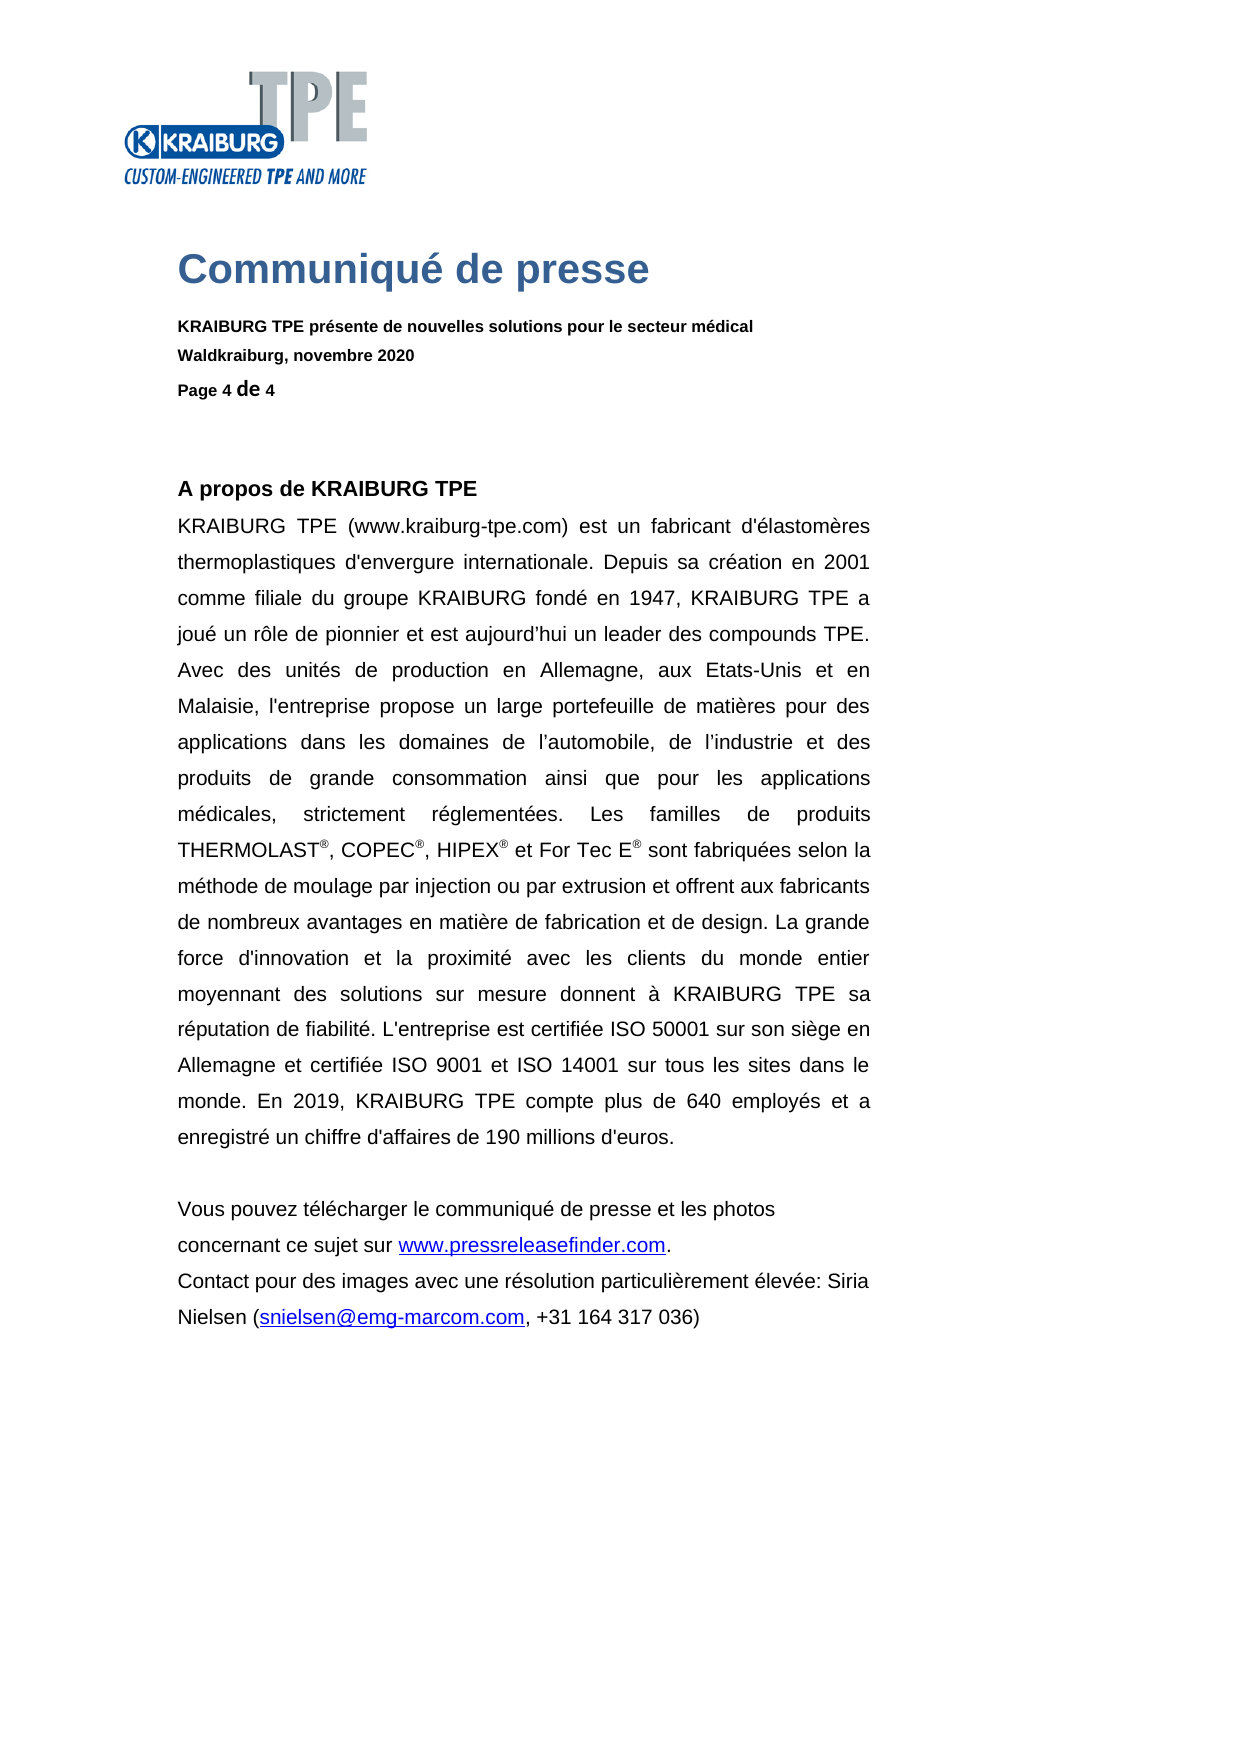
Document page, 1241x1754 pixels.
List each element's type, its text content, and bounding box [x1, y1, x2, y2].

picture [112, 55, 379, 200]
text KRAIBURG TPE (www.kraiburg-tpe.com) est un fabricant d'élastomères thermoplastiques d'envergure internationale. Depuis sa création en 2001 comme filiale du groupe KRAIBURG fondé en 1947, KRAIBURG TPE a joué un rôle de pionnier et est aujourd’hui un leader des compounds TPE. Avec des unités de production en Allemagne, aux Etats-Unis et en Malaisie, l'entreprise propose un large portefeuille de matières pour des applications dans les domaines de l’automobile, de l’industrie et des produits de grande consommation ainsi que pour les applications médicales, strictement réglementées. Les familles de produits THERMOLAST®, COPEC®, HIPEX® et For Tec E® sont fabriquées selon la méthode de moulage par injection ou par extrusion et offrent aux fabricants de nombreux avantages en matière de fabrication et de design. La grande force d'innovation et la proximité avec les clients du monde entier moyennant des solutions sur mesure donnent à KRAIBURG TPE sa réputation de fiabilité. L'entreprise est certifiée ISO 50001 sur son siège en Allemagne et certifiée ISO 9001 et ISO 14001 sur tous les sites dans le monde. En 2019, KRAIBURG TPE compte plus de 640 employés et a enregistré un chiffre d'affaires de 190 millions d'euros. [177, 514, 871, 1149]
text Contact pour des images avec une résolution particulièrement élevée: Siria Nielsen (snielsen@emg-marcom.com, +31 164 317 036) [177, 1269, 871, 1329]
text Vous pouvez télécharger le communiqué de presse et les photos concernant ce sujet sur www.pressreleasefinder.com. [177, 1197, 871, 1257]
text A propos de KRAIBURG TPE [177, 476, 871, 502]
